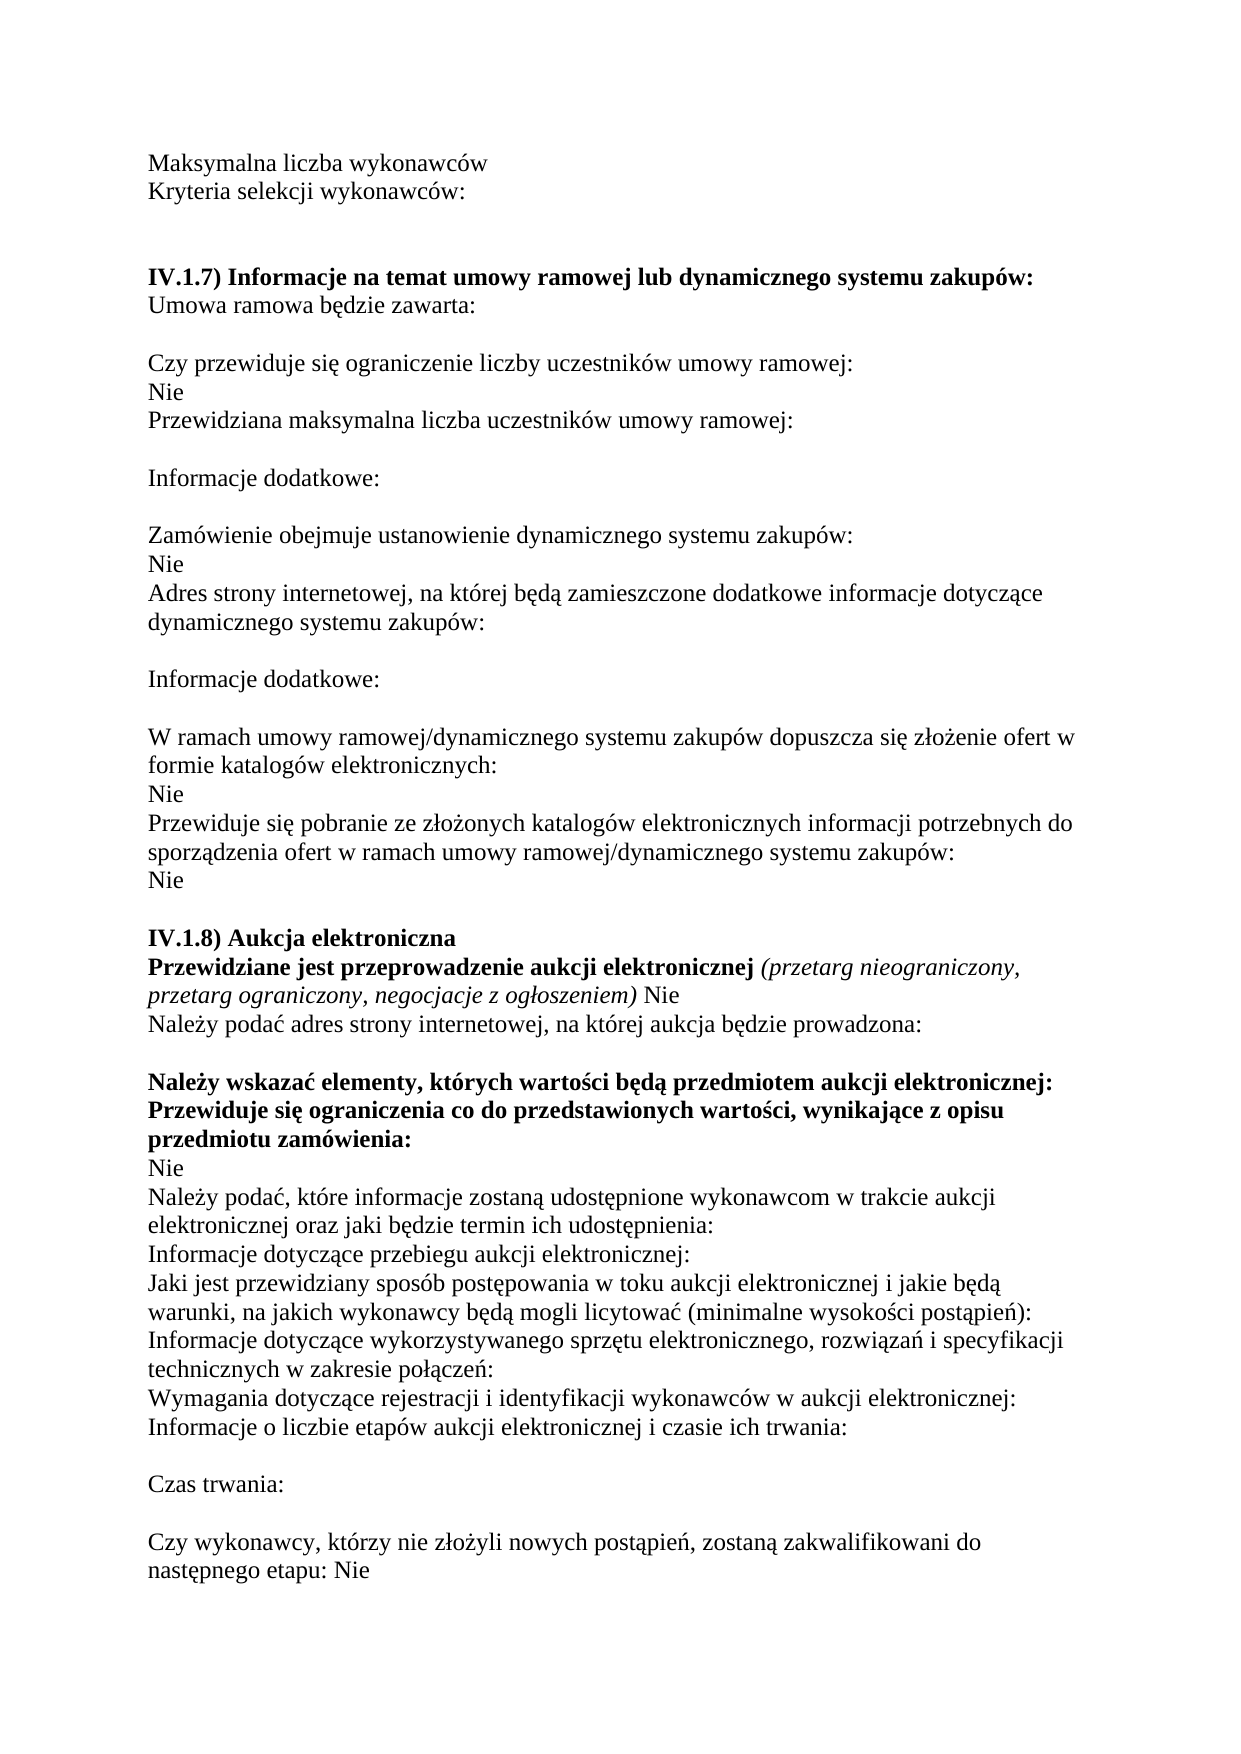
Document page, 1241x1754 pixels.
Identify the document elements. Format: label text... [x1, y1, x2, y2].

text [148, 148, 1093, 233]
text Umowa ramowa będzie zawarta: Czy przewiduje się ograniczenie liczby uczestników umowy ramowej: Nie Przewidziana maksymalna liczba uczestników umowy ramowej: Informacje dodatkowe: Zamówienie obejmuje ustanowienie dynamicznego systemu zakupów: Nie Adres strony internetowej, na której będą zamieszczone dodatkowe informacje dotyczące dynamicznego systemu zakupów: Informacje dodatkowe: W ramach umowy ramowej/dynamicznego systemu zakupów dopuszcza się złożenie ofert w formie katalogów elektronicznych: Nie Przewiduje się pobranie ze złożonych katalogów elektronicznych informacji potrzebnych do sporządzenia ofert w ramach umowy ramowej/dynamicznego systemu zakupów: Nie [148, 291, 1093, 894]
text IV.1.8) Aukcja elektroniczna Przewidziane jest przeprowadzenie aukcji elektronicznej (przetarg nieograniczony, przetarg ograniczony, negocjacje z ogłoszeniem) Nie Należy podać adres strony internetowej, na której aukcja będzie prowadzona: Należy wskazać elementy, których wartości będą przedmiotem aukcji elektronicznej: Przewiduje się ograniczenia co do przedstawionych wartości, wynikające z opisu przedmiotu zamówienia: Nie Należy podać, które informacje zostaną udostępnione wykonawcom w trakcie aukcji elektronicznej oraz jaki będzie termin ich udostępnienia: Informacje dotyczące przebiegu aukcji elektronicznej: Jaki jest przewidziany sposób postępowania w toku aukcji elektronicznej i jakie będą warunki, na jakich wykonawcy będą mogli licytować (minimalne wysokości postąpień): Informacje dotyczące wykorzystywanego sprzętu elektronicznego, rozwiązań i specyfikacji technicznych w zakresie połączeń: Wymagania dotyczące rejestracji i identyfikacji wykonawców w aukcji elektronicznej: Informacje o liczbie etapów aukcji elektronicznej i czasie ich trwania: [148, 894, 1093, 1441]
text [148, 1441, 1093, 1584]
text IV.1.7) Informacje na temat umowy ramowej lub dynamicznego systemu zakupów: [148, 233, 1093, 291]
